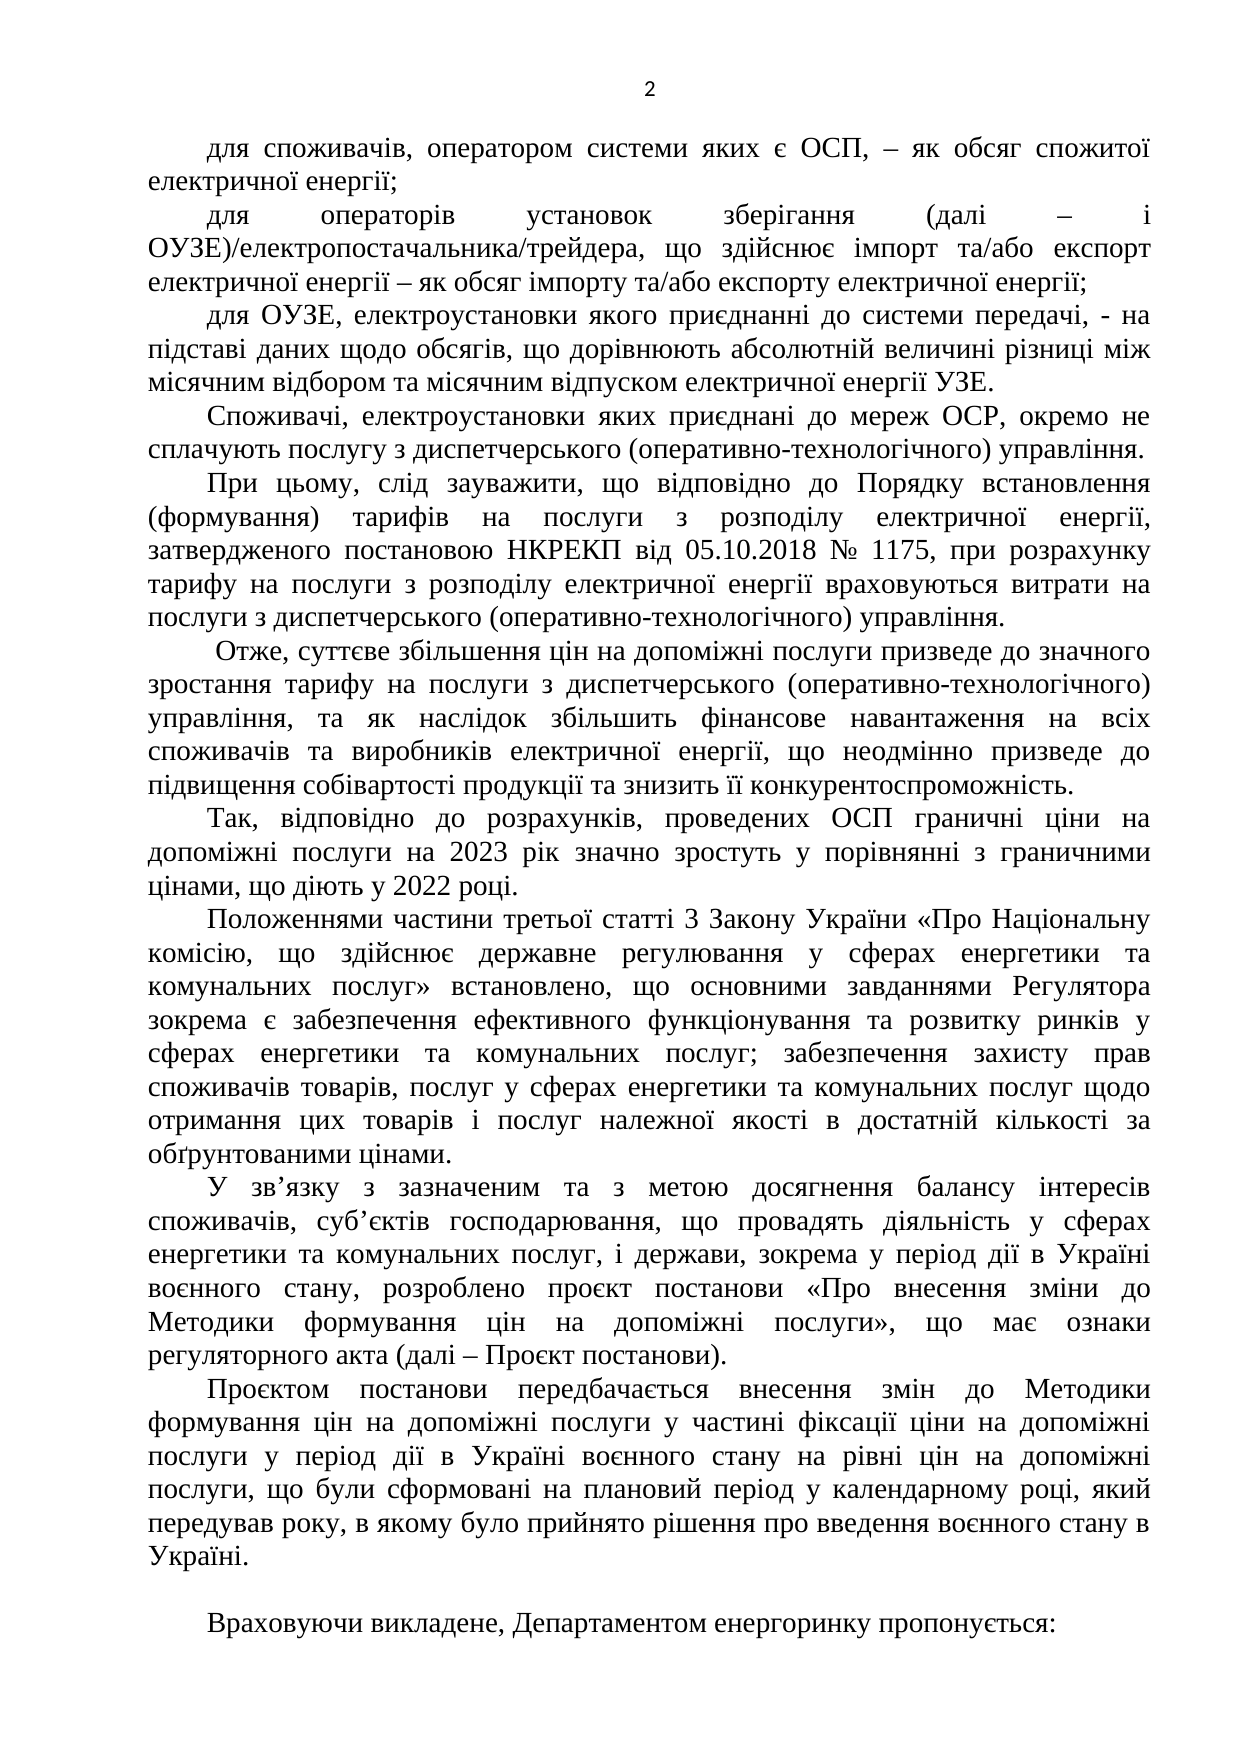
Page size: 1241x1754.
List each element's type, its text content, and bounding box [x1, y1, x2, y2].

text для споживачів, оператором системи яких є ОСП, – як обсяг спожитої електричної енергії; [148, 130, 1152, 197]
text У зв’язку з зазначеним та з метою досягнення балансу інтересів споживачів, суб’єктів господарювання, що провадять діяльність у сферах енергетики та комунальних послуг, і держави, зокрема у період дії в Україні воєнного стану, розроблено проєкт постанови «Про внесення зміни до Методики формування цін на допоміжні послуги», що має ознаки регуляторного акта (далі – Проєкт постанови). [148, 1169, 1152, 1371]
text Проєктом постанови передбачається внесення змін до Методики формування цін на допоміжні послуги у частині фіксації ціни на допоміжні послуги у період дії в Україні воєнного стану на рівні цін на допоміжні послуги, що були сформовані на плановий період у календарному році, який передував року, в якому було прийнято рішення про введення воєнного стану в Україні. [148, 1371, 1152, 1572]
text для ОУЗЕ, електроустановки якого приєднанні до системи передачі, - на підставі даних щодо обсягів, що дорівнюють абсолютній величині різниці між місячним відбором та місячним відпуском електричної енергії УЗЕ. [148, 297, 1152, 398]
text Отже, суттєве збільшення цін на допоміжні послуги призведе до значного зростання тарифу на послуги з диспетчерського (оперативно-технологічного) управління, та як наслідок збільшить фінансове навантаження на всіх споживачів та виробників електричної енергії, що неодмінно призведе до підвищення собівартості продукції та знизить її конкурентоспроможність. [148, 633, 1152, 801]
text Споживачі, електроустановки яких приєднані до мереж ОСР, окремо не сплачують послугу з диспетчерського (оперативно-технологічного) управління. [148, 398, 1152, 465]
text для операторів установок зберігання (далі – і ОУЗЕ)/електропостачальника/трейдера, що здійснює імпорт та/або експорт електричної енергії – як обсяг імпорту та/або експорту електричної енергії; [148, 197, 1152, 297]
text Враховуючи викладене, Департаментом енергоринку пропонується: [148, 1606, 1152, 1639]
text Так, відповідно до розрахунків, проведених ОСП граничні ціни на допоміжні послуги на 2023 рік значно зростуть у порівнянні з граничними цінами, що діють у 2022 році. [148, 801, 1152, 901]
text При цьому, слід зауважити, що відповідно до Порядку встановлення (формування) тарифів на послуги з розподілу електричної енергії, затвердженого постановою НКРЕКП від 05.10.2018 № 1175, при розрахунку тарифу на послуги з розподілу електричної енергії враховуються витрати на послуги з диспетчерського (оперативно-технологічного) управління. [148, 465, 1152, 633]
text Положеннями частини третьої статті 3 Закону України «Про Національну комісію, що здійснює державне регулювання у сферах енергетики та комунальних послуг» встановлено, що основними завданнями Регулятора зокрема є забезпечення ефективного функціонування та розвитку ринків у сферах енергетики та комунальних послуг; забезпечення захисту прав споживачів товарів, послуг у сферах енергетики та комунальних послуг щодо отримання цих товарів і послуг належної якості в достатній кількості за обґрунтованими цінами. [148, 901, 1152, 1169]
